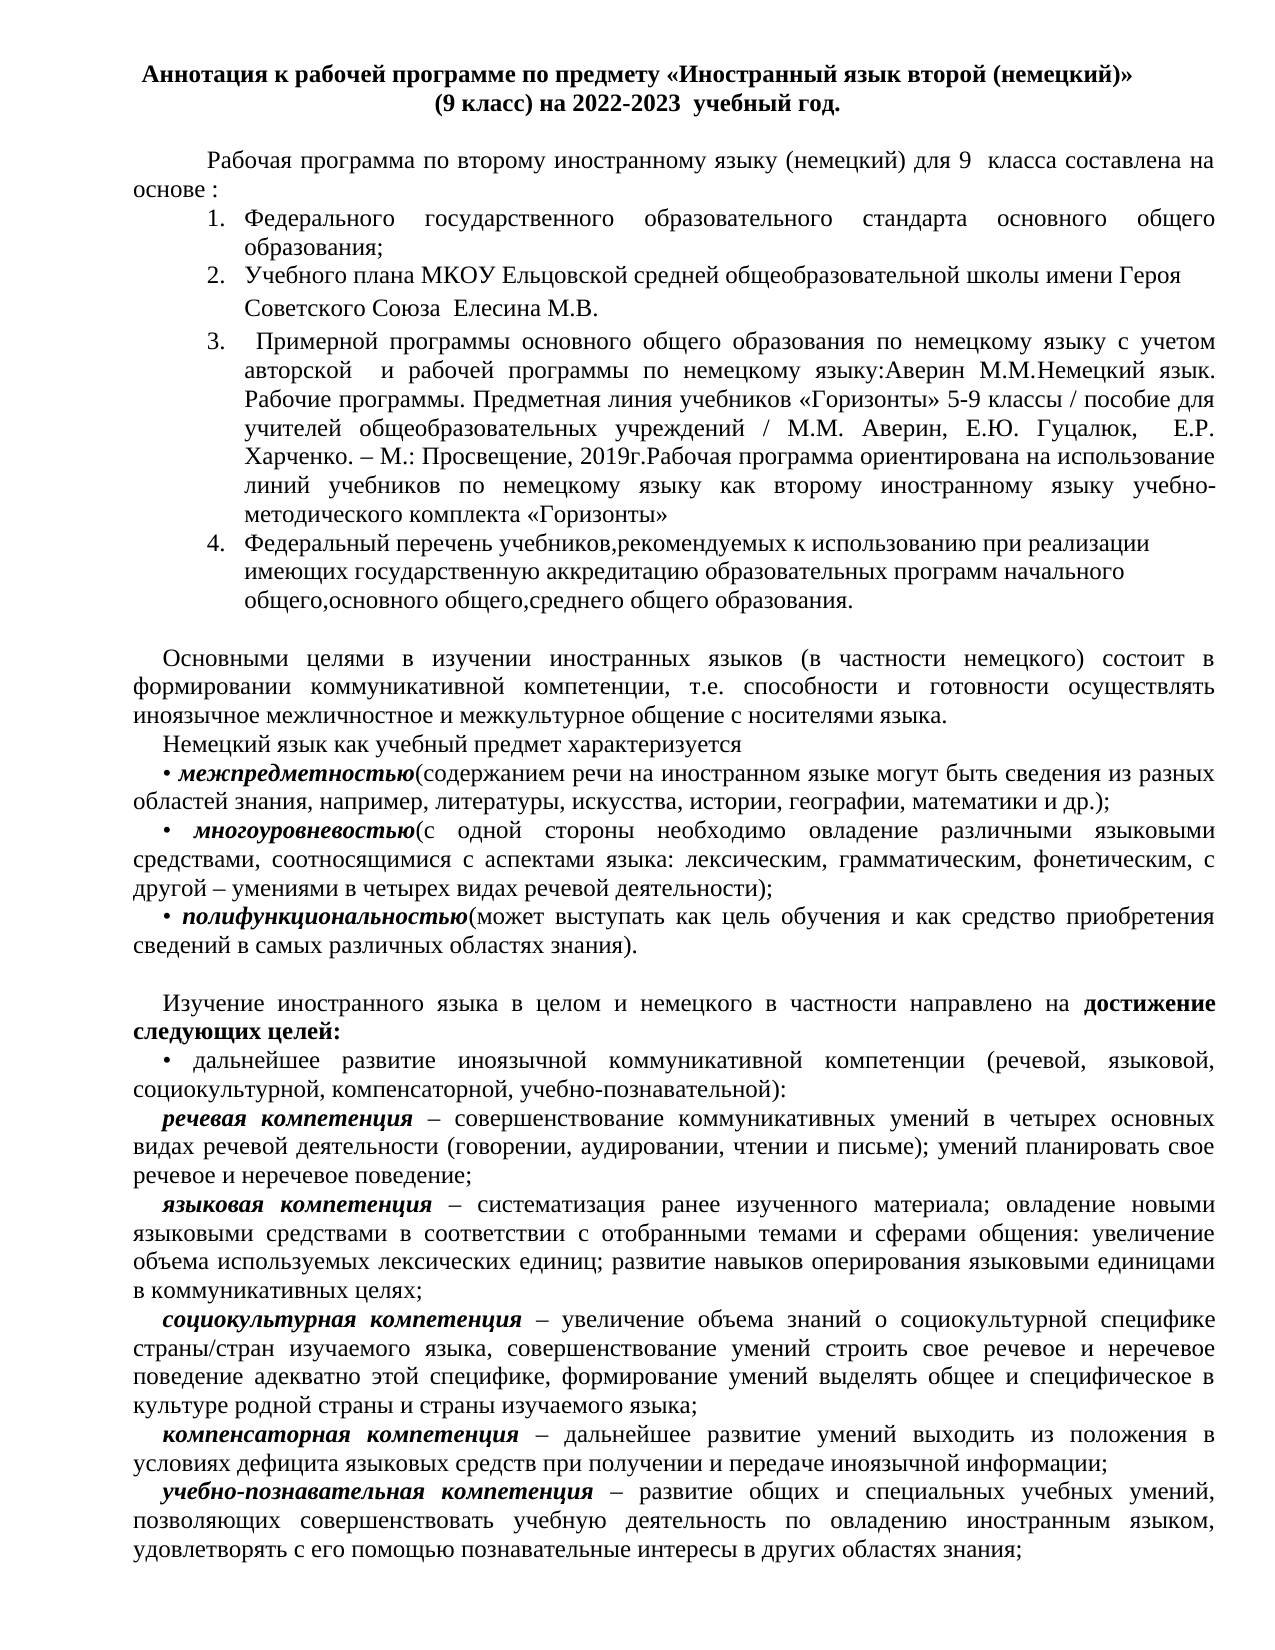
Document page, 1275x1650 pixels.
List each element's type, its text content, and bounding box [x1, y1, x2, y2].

text (9 класс) на 2022-2023 учебный год. [59, 88, 1216, 117]
text Аннотация к рабочей программе по предмету «Иностранный язык второй (немецкий)» [59, 59, 1216, 88]
text Рабочая программа по второму иностранному языку (немецкий) для 9 класса составлена на основе : [133, 145, 1216, 203]
text компенсаторная компетенция – дальнейшее развитие умений выходить из положения в условиях дефицита языковых средств при получении и передаче иноязычной информации; [133, 1419, 1216, 1476]
text Немецкий язык как учебный предмет характеризуется [133, 729, 1216, 758]
text речевая компетенция – совершенствование коммуникативных умений в четырех основных видах речевой деятельности (говорении, аудировании, чтении и письме); умений планировать свое речевое и неречевое поведение; [133, 1103, 1216, 1189]
text языковая компетенция – систематизация ранее изученного материала; овладение новыми языковыми средствами в соответствии с отобранными темами и сферами общения: увеличение объема используемых лексических единиц; развитие навыков оперирования языковыми единицами в коммуникативных целях; [133, 1189, 1216, 1304]
list Федерального государственного образовательного стандарта основного общего образования; [207, 203, 1216, 260]
text Основными целями в изучении иностранных языков (в частности немецкого) состоит в формировании коммуникативной компетенции, т.е. способности и готовности осуществлять иноязычное межличностное и межкультурное общение с носителями языка. [133, 643, 1216, 729]
list Примерной программы основного общего образования по немецкому языку с учетом авторской и рабочей программы по немецкому языку:Аверин М.М.Немецкий язык. Рабочие программы. Предметная линия учебников «Горизонты» 5-9 классы / пособие для учителей общеобразовательных учреждений / М.М. Аверин, Е.Ю. Гуцалюк, Е.Р. Харченко. – М.: Просвещение, 2019г.Рабочая программа ориентирована на использование линий учебников по немецкому языку как второму иностранному языку учебно-методического комплекта «Горизонты» [207, 326, 1216, 528]
text Изучение иностранного языка в целом и немецкого в частности направлено на достижение следующих целей: [133, 988, 1216, 1045]
text учебно-познавательная компетенция – развитие общих и специальных учебных умений, позволяющих совершенствовать учебную деятельность по овладению иностранным языком, удовлетворять с его помощью познавательные интересы в других областях знания; [133, 1476, 1216, 1563]
text социокультурная компетенция – увеличение объема знаний о социокультурной специфике страны/стран изучаемого языка, совершенствование умений строить свое речевое и неречевое поведение адекватно этой специфике, формирование умений выделять общее и специфическое в культуре родной страны и страны изучаемого языка; [133, 1304, 1216, 1419]
text • многоуровневостью(с одной стороны необходимо овладение различными языковыми средствами, соотносящимися с аспектами языка: лексическим, грамматическим, фонетическим, с другой – умениями в четырех видах речевой деятельности); [133, 815, 1216, 901]
list Федеральный перечень учебников,рекомендуемых к использованию при реализации имеющих государственную аккредитацию образовательных программ начального общего,основного общего,среднего общего образования. [207, 528, 1216, 614]
text • дальнейшее развитие иноязычной коммуникативной компетенции (речевой, языковой, социокультурной, компенсаторной, учебно-познавательной): [133, 1045, 1216, 1103]
list Учебного плана МКОУ Ельцовской средней общеобразовательной школы имени Героя Советского Союза Елесина М.В. [207, 260, 1216, 322]
text • полифункциональностью(может выступать как цель обучения и как средство приобретения сведений в самых различных областях знания). [133, 901, 1216, 959]
text • межпредметностью(содержанием речи на иностранном языке могут быть сведения из разных областей знания, например, литературы, искусства, истории, географии, математики и др.); [133, 758, 1216, 815]
